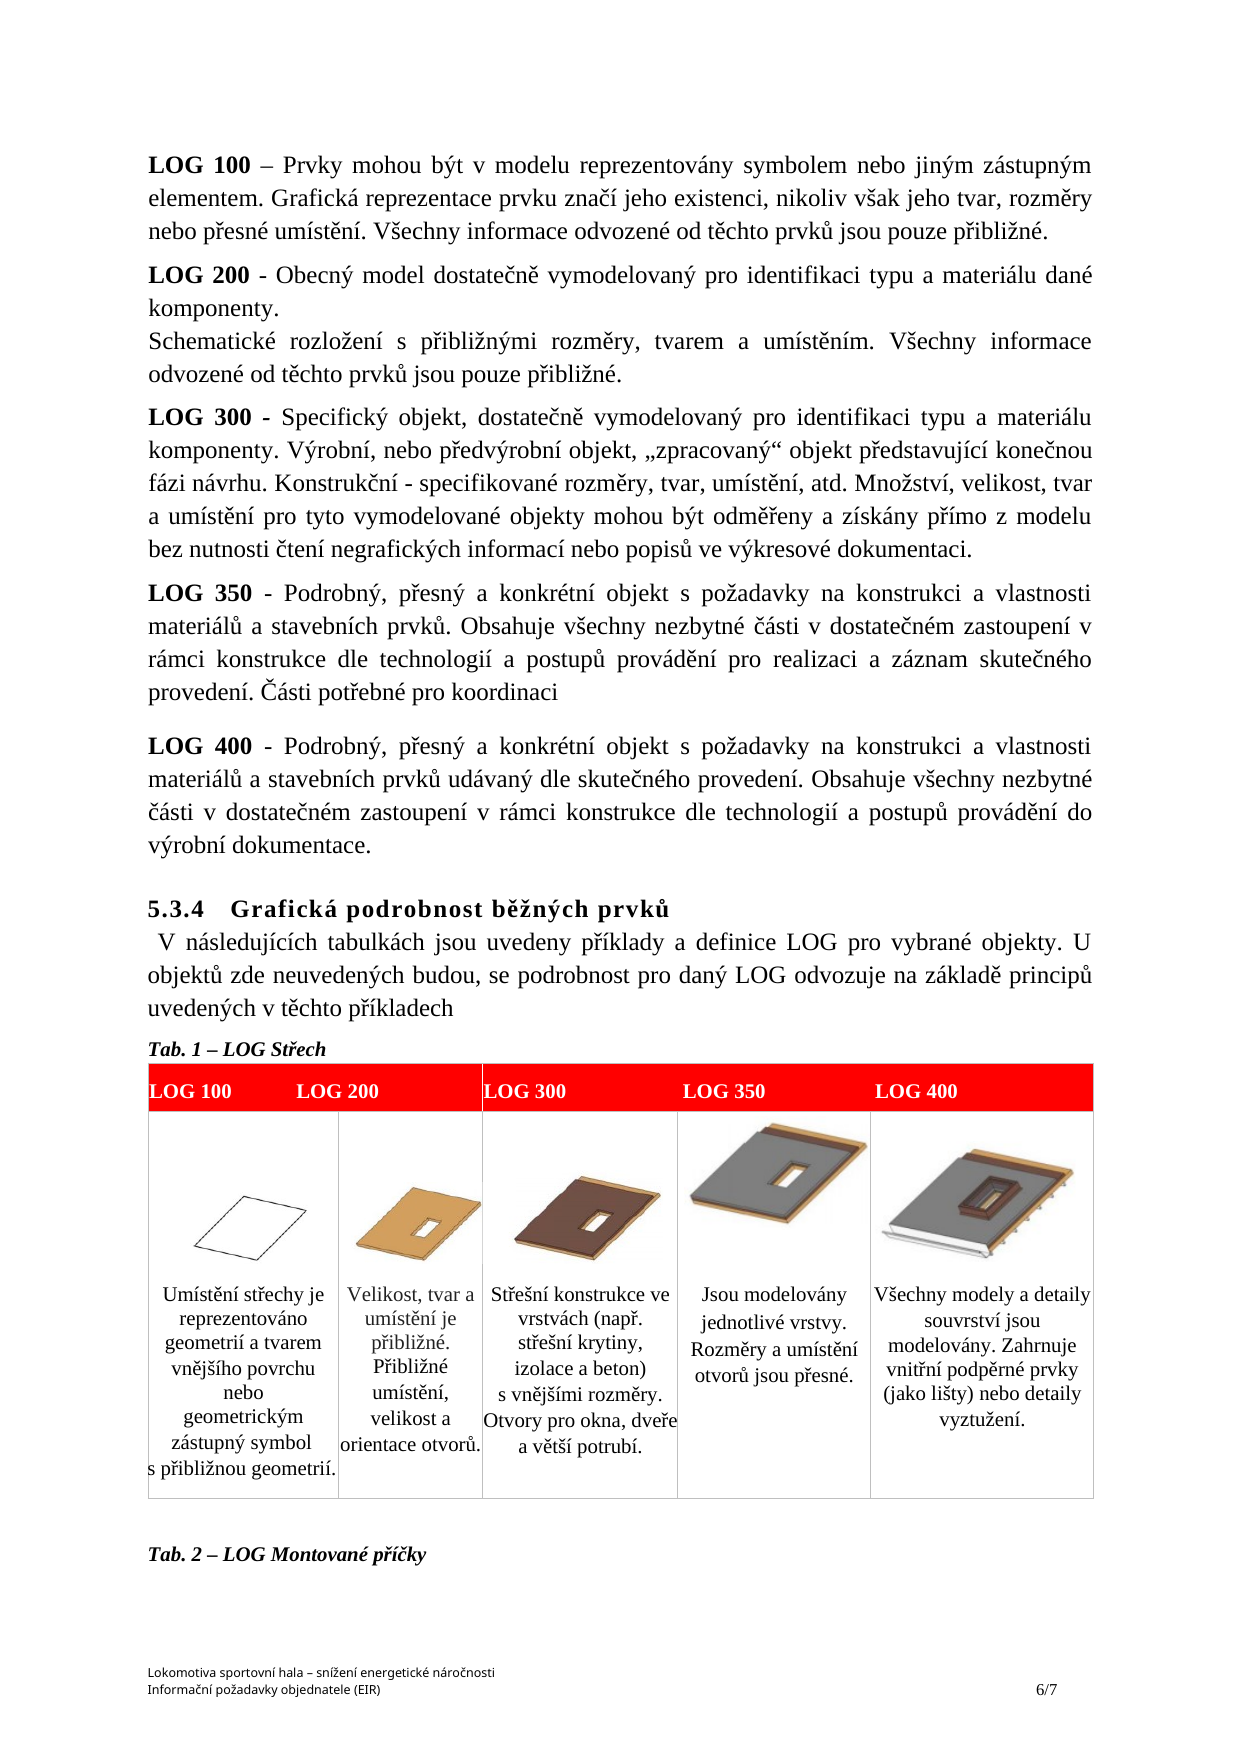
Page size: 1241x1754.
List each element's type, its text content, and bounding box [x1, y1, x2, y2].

text Schematické rozložení s přibližnými rozměry, tvarem a umístěním. Všechny informace odvozené od těchto prvků jsou pouze přibližné. [148, 326, 1093, 388]
picture [189, 1192, 309, 1264]
text LOG 400 - Podrobný, přesný a konkrétní objekt s požadavky na konstrukci a vlastnosti materiálů a stavebních prvků udávaný dle skutečného provedení. Obsahuje všechny nezbytné části v dostatečném zastoupení v rámci konstrukce dle technologií a postupů provádění do výrobní dokumentace. [148, 731, 1093, 859]
table_cell [339, 1112, 482, 1272]
text Tab. 2 – LOG Montované příčky [147, 1542, 1093, 1566]
text V následujících tabulkách jsou uvedeny příklady a definice LOG pro vybrané objekty. U objektů zde neuvedených budou, se podrobnost pro daný LOG odvozuje na základě principů uvedených v těchto příkladech [147, 927, 1093, 1022]
text LOG 200 - Obecný model dostatečně vymodelovaný pro identifikaci typu a materiálu dané komponenty. [148, 260, 1093, 322]
table_cell Umístění střechy je reprezentováno geometrií a tvarem vnějšího povrchu nebo geometrickým zástupný symbol s přibližnou geometrií. [149, 1278, 338, 1498]
table_cell [678, 1112, 870, 1272]
table_cell Jsou modelovány jednotlivé vrstvy. Rozměry a umístění otvorů jsou přesné. [678, 1278, 870, 1498]
picture [508, 1170, 664, 1264]
table_header LOG 100 LOG 200 [149, 1064, 482, 1111]
text Tab. 1 – LOG Střech [147, 1037, 1093, 1061]
table_cell [871, 1112, 1093, 1272]
picture [684, 1116, 870, 1230]
table_cell Velikost, tvar a umístění je přibližné. Přibližné umístění, velikost a orientace otvorů. [339, 1278, 482, 1498]
text LOG 350 - Podrobný, přesný a konkrétní objekt s požadavky na konstrukci a vlastnosti materiálů a stavebních prvků. Obsahuje všechny nezbytné části v dostatečném zastoupení v rámci konstrukce dle technologií a postupů provádění pro realizaci a záznam skutečného provedení. Části potřebné pro koordinaci [148, 578, 1093, 706]
table_cell Střešní konstrukce ve vrstvách (např. střešní krytiny, izolace a beton) s vnějšími rozměry. Otvory pro okna, dveře a větší potrubí. [483, 1278, 677, 1498]
table_header LOG 300 LOG 350 LOG 400 [483, 1064, 1093, 1111]
table_cell [483, 1112, 677, 1272]
text LOG 100 – Prvky mohou být v modelu reprezentovány symbolem nebo jiným zástupným elementem. Grafická reprezentace prvku značí jeho existenci, nikoliv však jeho tvar, rozměry nebo přesné umístění. Všechny informace odvozené od těchto prvků jsou pouze přibližné. [148, 150, 1093, 245]
table_cell [149, 1112, 338, 1272]
table_cell Všechny modely a detaily souvrství jsou modelovány. Zahrnuje vnitřní podpěrné prvky (jako lišty) nebo detaily vyztužení. [871, 1278, 1093, 1498]
picture [351, 1182, 483, 1264]
subtitle Grafická podrobnost běžných prvků [147, 894, 1093, 923]
text LOG 300 - Specifický objekt, dostatečně vymodelovaný pro identifikaci typu a materiálu komponenty. Výrobní, nebo předvýrobní objekt, „zpracovaný“ objekt představující konečnou fázi návrhu. Konstrukční - specifikované rozměry, tvar, umístění, atd. Množství, velikost, tvar a umístění pro tyto vymodelované objekty mohou být odměřeny a získány přímo z modelu bez nutnosti čtení negrafických informací nebo popisů ve výkresové dokumentaci. [148, 402, 1093, 563]
picture [874, 1141, 1076, 1264]
